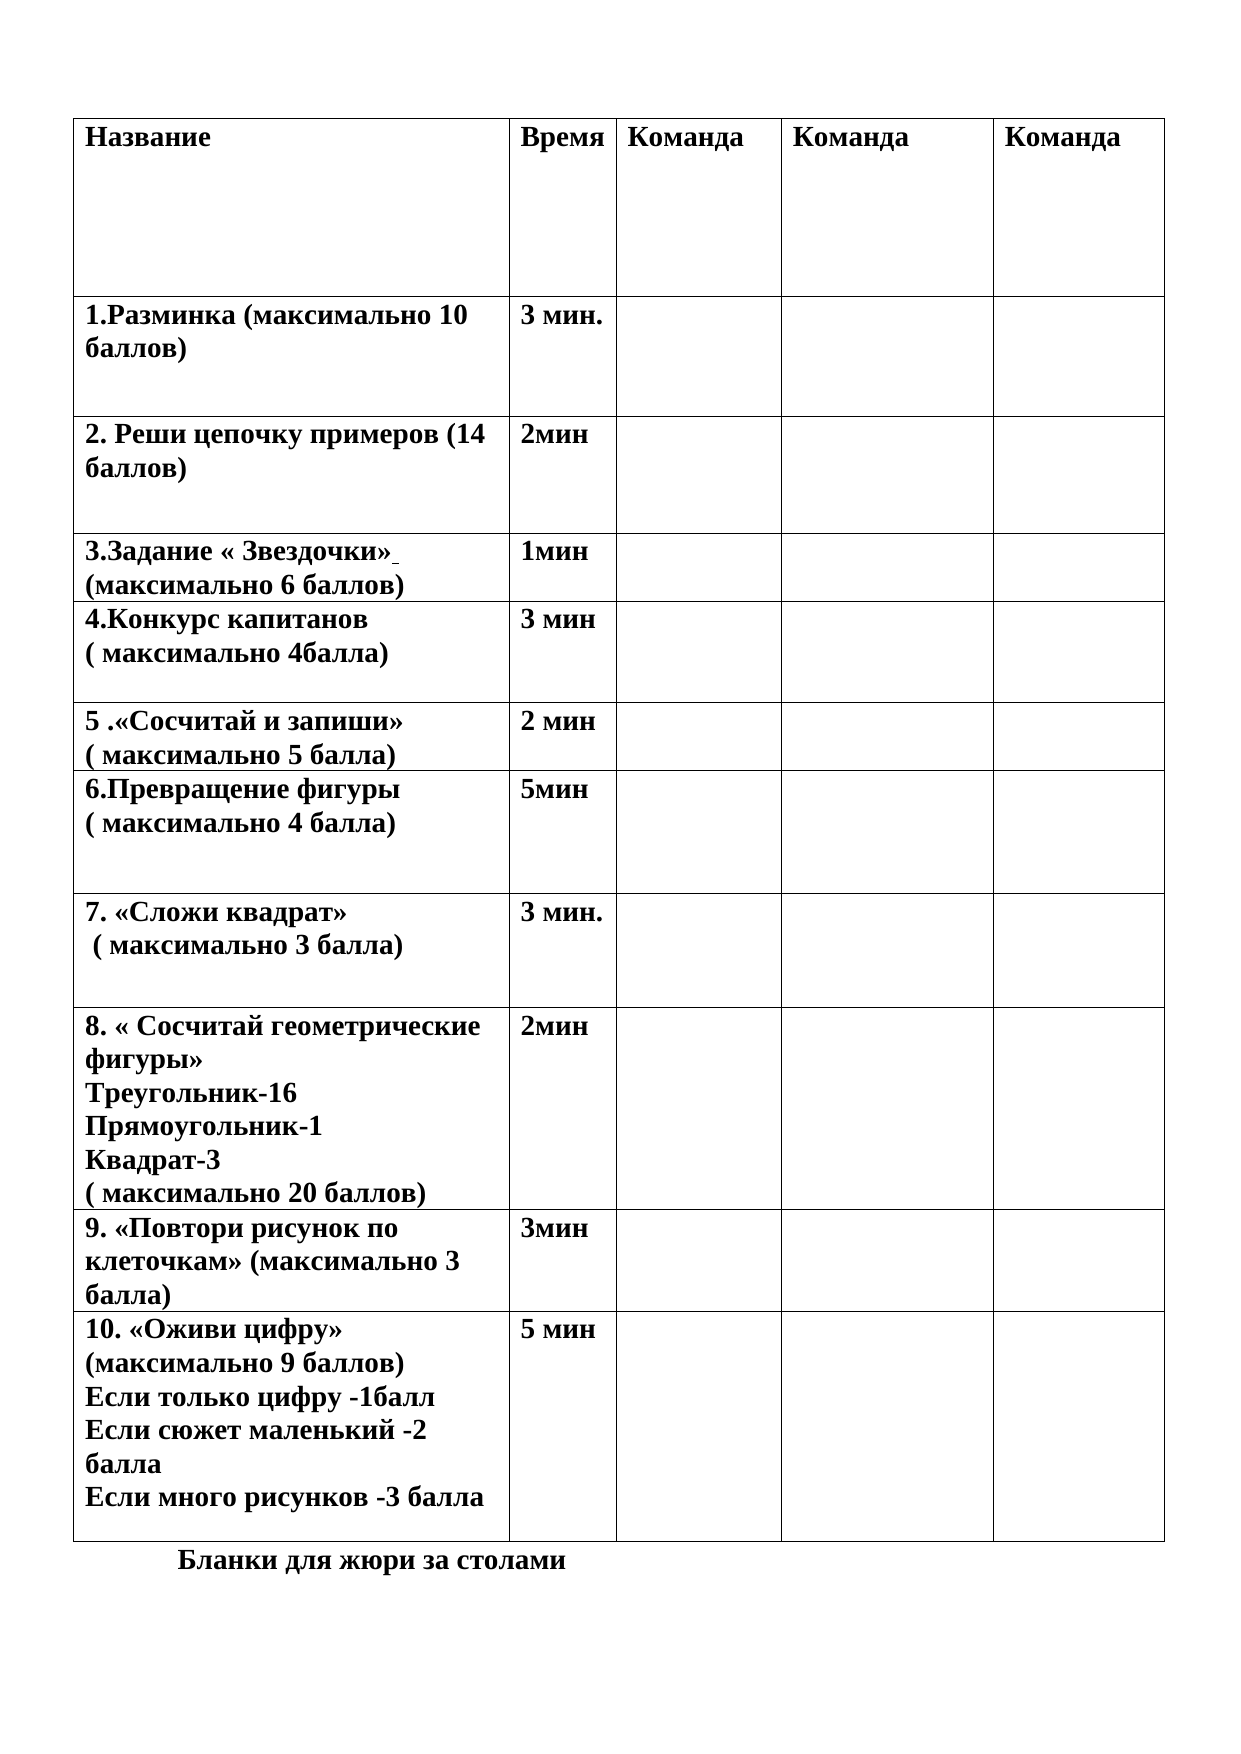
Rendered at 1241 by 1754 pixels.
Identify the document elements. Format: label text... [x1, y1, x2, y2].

table_header Команда [782, 119, 993, 296]
table_header Время [510, 119, 616, 296]
table_cell [617, 602, 781, 702]
table_cell [994, 1312, 1164, 1541]
table_cell [617, 1312, 781, 1541]
table_cell [782, 417, 993, 532]
table_cell [617, 1210, 781, 1311]
table_cell [782, 1312, 993, 1541]
table_cell 3мин [510, 1210, 616, 1311]
table_cell 4.Конкурс капитанов ( максимально 4балла) [74, 602, 509, 702]
table_cell [617, 1008, 781, 1209]
table_header Команда [994, 119, 1164, 296]
table_header Название [74, 119, 509, 296]
table_cell 2 мин [510, 703, 616, 770]
table_cell 6.Превращение фигуры ( максимально 4 балла) [74, 771, 509, 893]
table_cell [617, 297, 781, 416]
table_cell [994, 703, 1164, 770]
table_cell 3 мин. [510, 297, 616, 416]
table_cell [617, 894, 781, 1007]
table_cell [994, 417, 1164, 532]
table_cell [617, 771, 781, 893]
table_cell [782, 771, 993, 893]
table_cell [617, 417, 781, 532]
table_cell [782, 703, 993, 770]
table_cell 9. «Повтори рисунок по клеточкам» (максимально 3 балла) [74, 1210, 509, 1311]
table_cell 5 мин [510, 1312, 616, 1541]
table_cell 2мин [510, 1008, 616, 1209]
table_cell 5 .«Сосчитай и запиши» ( максимально 5 балла) [74, 703, 509, 770]
table_cell 3 мин. [510, 894, 616, 1007]
table_cell [994, 534, 1164, 601]
table_cell [782, 297, 993, 416]
table_cell 1мин [510, 534, 616, 601]
table_cell [782, 1008, 993, 1209]
table_cell [994, 297, 1164, 416]
table_cell [994, 894, 1164, 1007]
table_cell [617, 703, 781, 770]
table_cell [782, 602, 993, 702]
table_cell [782, 1210, 993, 1311]
table_cell 3.Задание « Звездочки» (максимально 6 баллов) [74, 534, 509, 601]
table_cell [782, 894, 993, 1007]
table_cell 3 мин [510, 602, 616, 702]
table_cell 7. «Сложи квадрат» ( максимально 3 балла) [74, 894, 509, 1007]
table_cell 10. «Оживи цифру» (максимально 9 баллов) Если только цифру -1балл Если сюжет маленький -2 балла Если много рисунков -3 балла [74, 1312, 509, 1541]
table_cell [617, 534, 781, 601]
table_cell 5мин [510, 771, 616, 893]
table_cell [994, 602, 1164, 702]
table_cell 8. « Сосчитай геометрические фигуры» Треугольник-16 Прямоугольник-1 Квадрат-3 ( максимально 20 баллов) [74, 1008, 509, 1209]
table_cell 2. Реши цепочку примеров (14 баллов) [74, 417, 509, 532]
table_cell [782, 534, 993, 601]
text Бланки для жюри за столами [177, 1542, 1152, 1575]
table_cell [994, 1008, 1164, 1209]
table_header Команда [617, 119, 781, 296]
table_cell [994, 1210, 1164, 1311]
table_cell 2мин [510, 417, 616, 532]
table_cell [994, 771, 1164, 893]
table_cell 1.Разминка (максимально 10 баллов) [74, 297, 509, 416]
